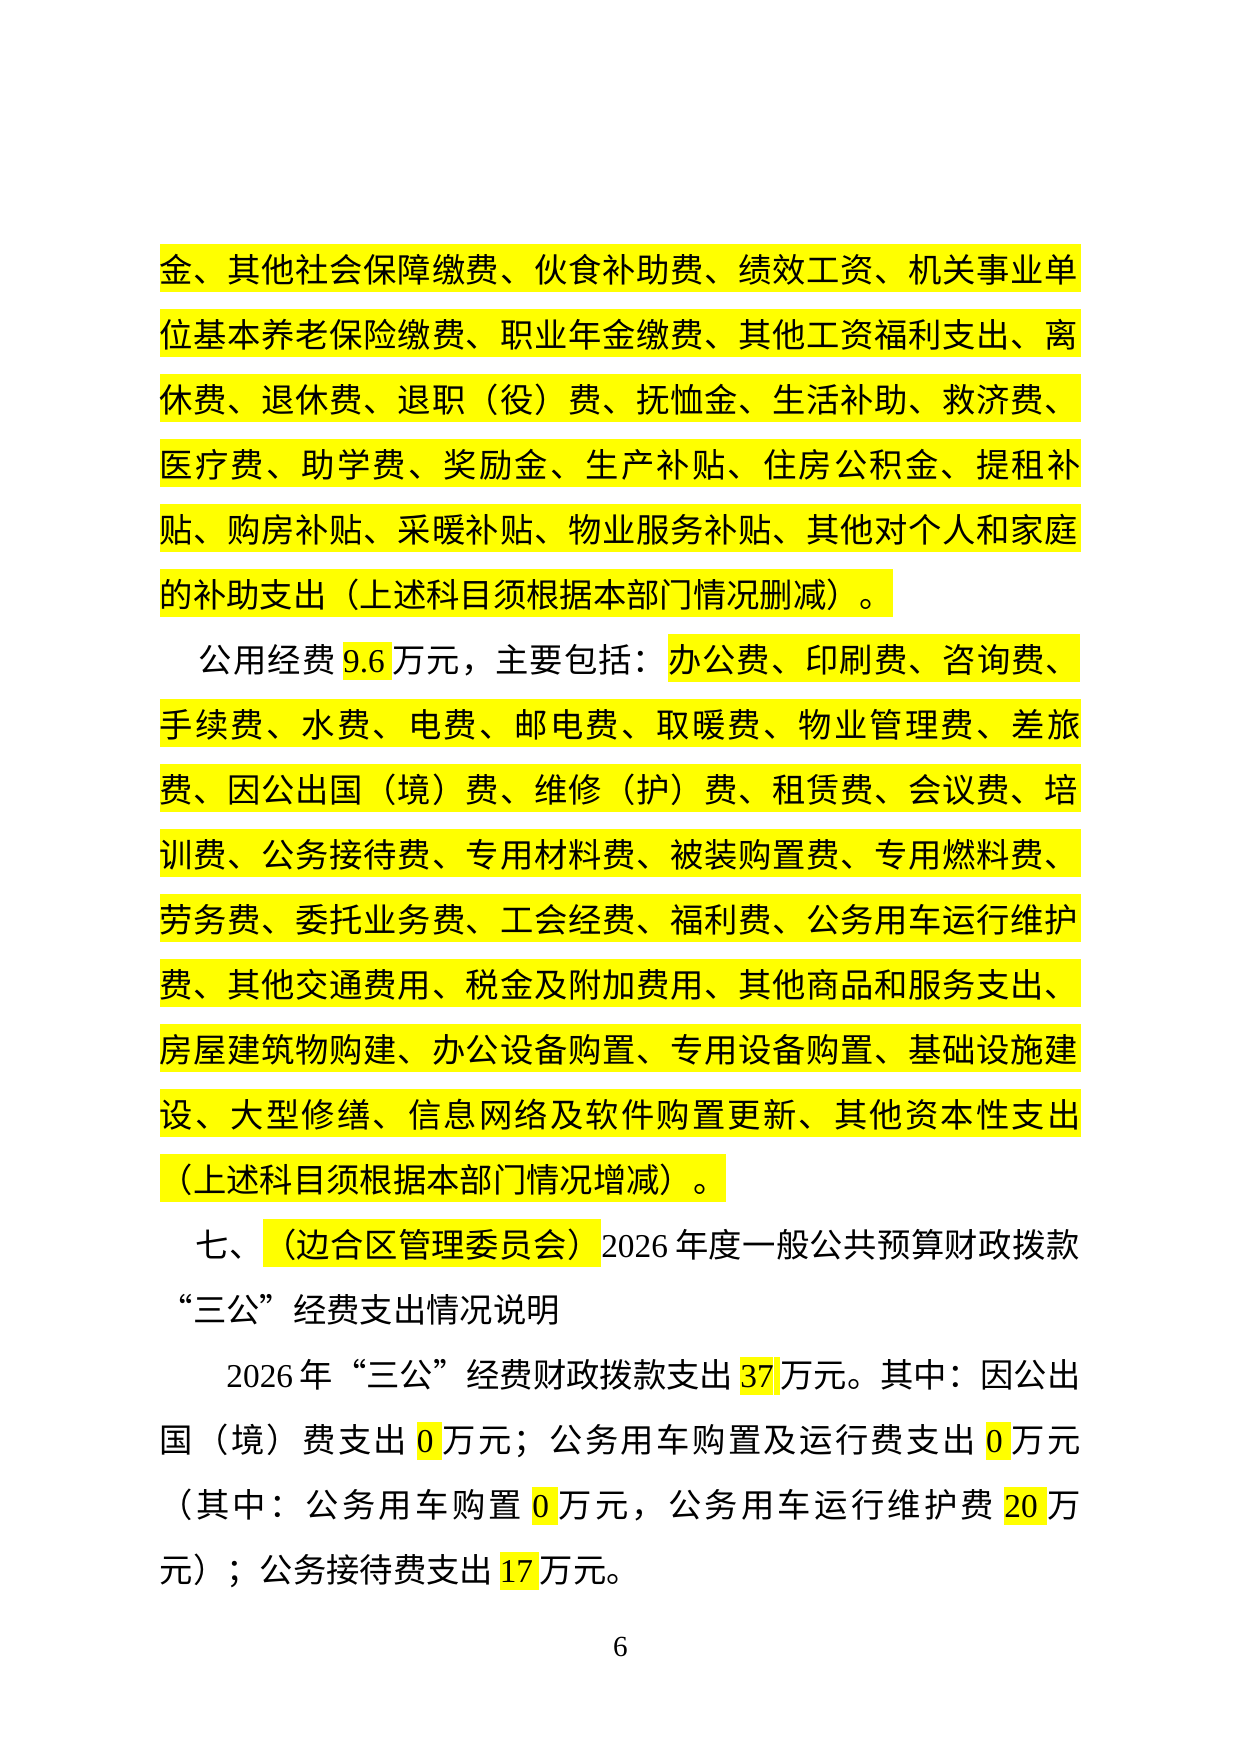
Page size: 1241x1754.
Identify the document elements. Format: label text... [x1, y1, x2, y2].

text 2026年“三公”经费财政拨款支出37万元。其中：因公出国（境）费支出0万元；公务用车购置及运行费支出0万元（其中：公务用车购置0万元，公务用车运行维护费20万元）；公务接待费支出17万元。 [159, 1341, 1081, 1601]
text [159, 236, 1081, 626]
text 公用经费9.6万元，主要包括：办公费、印刷费、咨询费、手续费、水费、电费、邮电费、取暖费、物业管理费、差旅费、因公出国（境）费、维修（护）费、租赁费、会议费、培训费、公务接待费、专用材料费、被装购置费、专用燃料费、劳务费、委托业务费、工会经费、福利费、公务用车运行维护费、其他交通费用、税金及附加费用、其他商品和服务支出、房屋建筑物购建、办公设备购置、专用设备购置、基础设施建设、大型修缮、信息网络及软件购置更新、其他资本性支出（上述科目须根据本部门情况增减）。 [159, 626, 1081, 1211]
text 七、（边合区管理委员会）2026年度一般公共预算财政拨款“三公”经费支出情况说明 [159, 1211, 1081, 1341]
